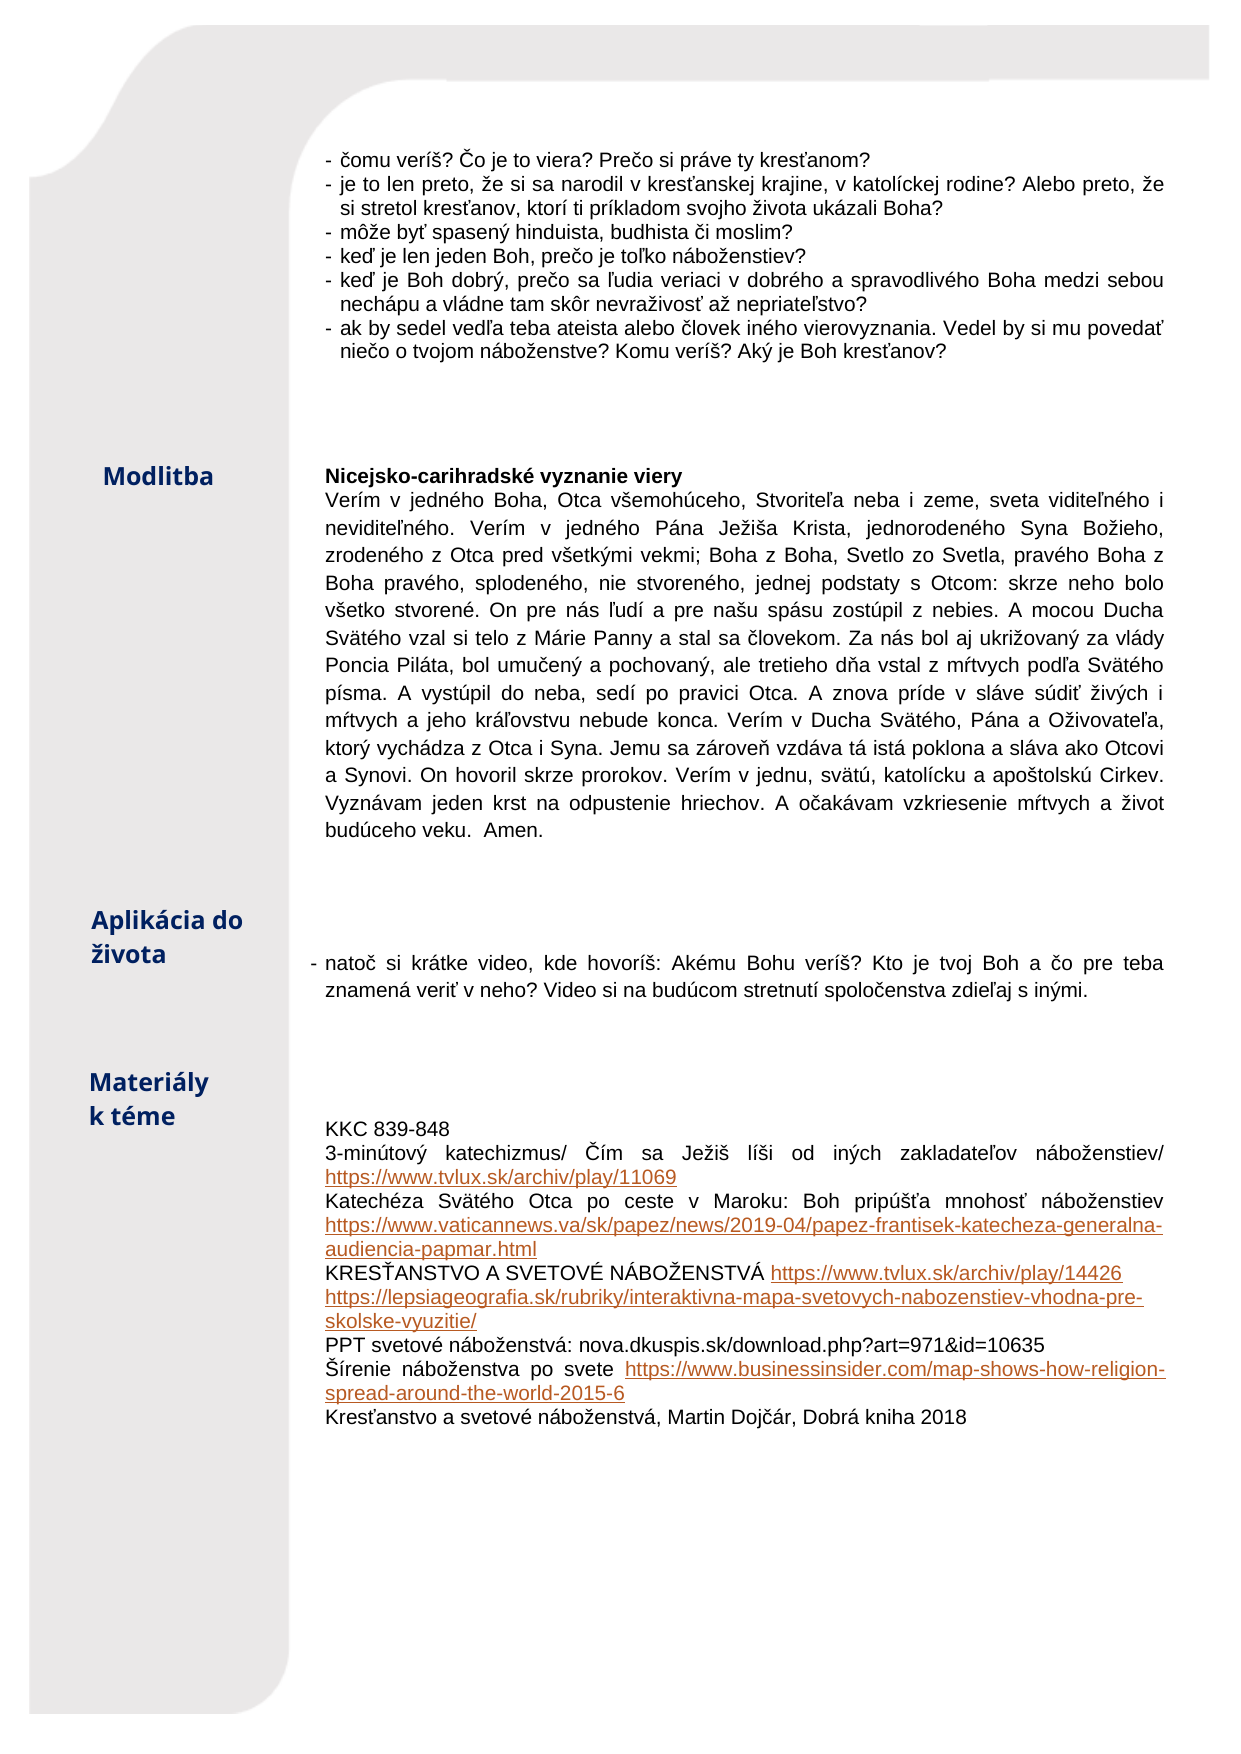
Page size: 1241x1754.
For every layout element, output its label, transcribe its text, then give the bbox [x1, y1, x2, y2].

text - keď je len jeden Boh, prečo je toľko náboženstiev? [325, 243, 1165, 267]
text - ak by sedel vedľa teba ateista alebo človek iného vierovyznania. Vedel by si mu povedať niečo o tvojom náboženstve? Komu veríš? Aký je Boh kresťanov? [325, 315, 1165, 363]
text Verím v jedného Boha, Otca všemohúceho, Stvoriteľa neba i zeme, sveta viditeľného i neviditeľného. Verím v jedného Pána Ježiša Krista, jednorodeného Syna Božieho, zrodeného z Otca pred všetkými vekmi; Boha z Boha, Svetlo zo Svetla, pravého Boha z Boha pravého, splodeného, nie stvoreného, jednej podstaty s Otcom: skrze neho bolo všetko stvorené. On pre nás ľudí a pre našu spásu zostúpil z nebies. A mocou Ducha Svätého vzal si telo z Márie Panny a stal sa človekom. Za nás bol aj ukrižovaný za vlády Poncia Piláta, bol umučený a pochovaný, ale tretieho dňa vstal z mŕtvych podľa Svätého písma. A vystúpil do neba, sedí po pravici Otca. A znova príde v sláve súdiť živých i mŕtvych a jeho kráľovstvu nebude konca. Verím v Ducha Svätého, Pána a Oživovateľa, ktorý vychádza z Otca i Syna. Jemu sa zároveň vzdáva tá istá poklona a sláva ako Otcovi a Synovi. On hovoril skrze prorokov. Verím v jednu, svätú, katolícku a apoštolskú Cirkev. Vyznávam jeden krst na odpustenie hriechov. A očakávam vzkriesenie mŕtvych a život budúceho veku. Amen. [325, 488, 1165, 842]
text KRESŤANSTVO A SVETOVÉ NÁBOŽENSTVÁ https://www.tvlux.sk/archiv/play/14426 [325, 1261, 1165, 1285]
text 3-minútový katechizmus/ Čím sa Ježiš líši od iných zakladateľov náboženstiev/ https://www.tvlux.sk/archiv/play/11069 [325, 1141, 1165, 1189]
text Katechéza Svätého Otca po ceste v Maroku: Boh pripúšťa mnohosť náboženstiev https://www.vaticannews.va/sk/papez/news/2019-04/papez-frantisek-katecheza-generalna-audiencia-papmar.html [325, 1189, 1165, 1261]
text Nicejsko-carihradské vyznanie viery [325, 464, 1165, 488]
text Kresťanstvo a svetové náboženstvá, Martin Dojčár, Dobrá kniha 2018 [325, 1404, 1165, 1428]
text https://lepsiageografia.sk/rubriky/interaktivna-mapa-svetovych-nabozenstiev-vhodna-pre-skolske-vyuzitie/ [325, 1285, 1165, 1333]
text PPT svetové náboženstvá: nova.dkuspis.sk/download.php?art=971&id=10635 [325, 1333, 1165, 1357]
text - je to len preto, že si sa narodil v kresťanskej krajine, v katolíckej rodine? Alebo preto, že si stretol kresťanov, ktorí ti príkladom svojho života ukázali Boha? [325, 172, 1165, 219]
picture [29, 25, 1210, 1714]
text - keď je Boh dobrý, prečo sa ľudia veriaci v dobrého a spravodlivého Boha medzi sebou nechápu a vládne tam skôr nevraživosť až nepriateľstvo? [325, 267, 1165, 315]
text - natoč si krátke video, kde hovoríš: Akému Bohu veríš? Kto je tvoj Boh a čo pre teba znamená veriť v neho? Video si na budúcom stretnutí spoločenstva zdieľaj s inými. [310, 951, 1165, 1002]
text KKC 839-848 [325, 1117, 1165, 1141]
text - môže byť spasený hinduista, budhista či moslim? [325, 219, 1165, 243]
text - čomu veríš? Čo je to viera? Prečo si práve ty kresťanom? [325, 148, 1165, 172]
text Šírenie náboženstva po svete https://www.businessinsider.com/map-shows-how-religion-spread-around-the-world-2015-6 [325, 1357, 1165, 1404]
